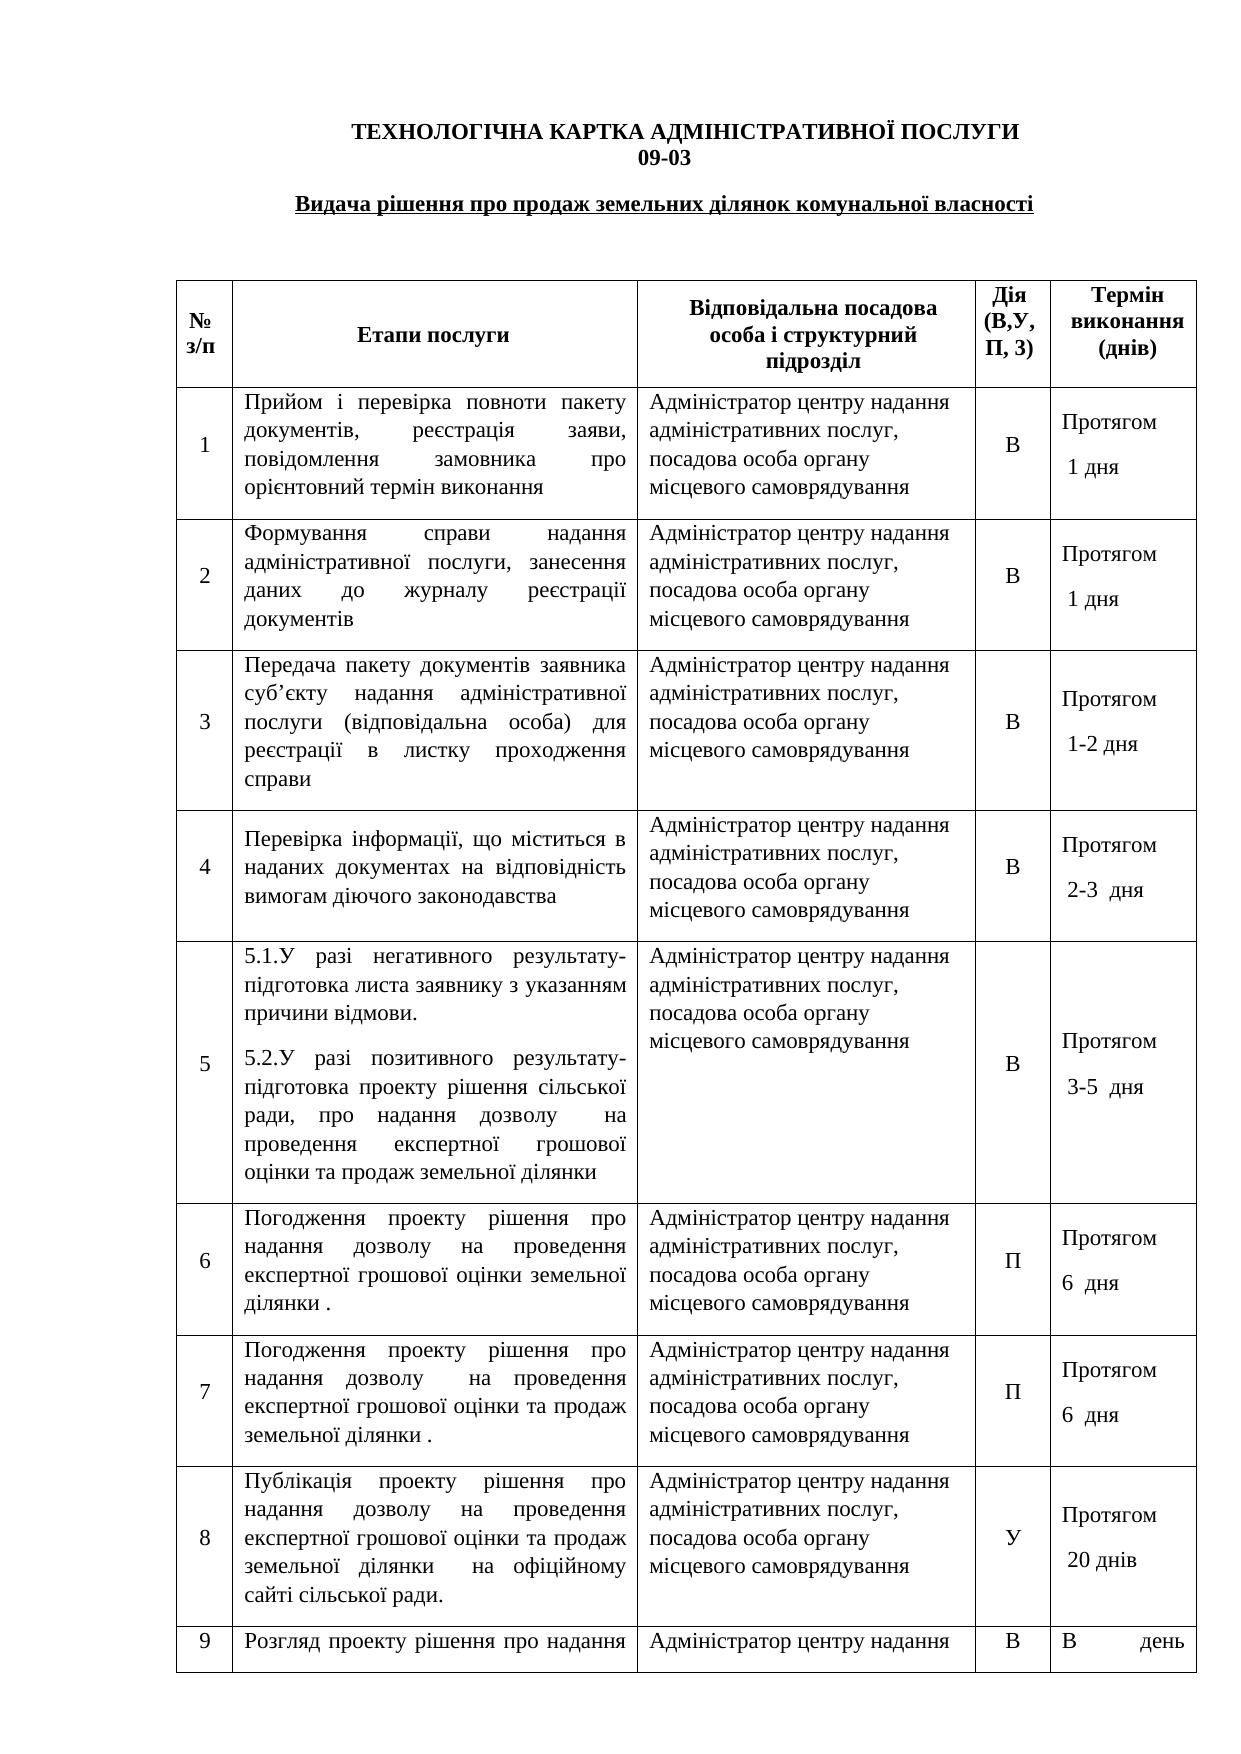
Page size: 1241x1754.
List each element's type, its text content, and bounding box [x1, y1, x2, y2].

table_cell В [976, 651, 1050, 810]
table_cell В [976, 388, 1050, 518]
table_cell 5 [177, 942, 232, 1203]
table_cell Адміністратор центру надання адміністративних послуг, посадова особа органу місцевого самоврядування [638, 942, 975, 1203]
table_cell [638, 1467, 975, 1626]
table_cell В [976, 942, 1050, 1203]
table_cell Протягом 1 дня [1051, 520, 1196, 650]
table_cell 2 [177, 520, 232, 650]
table_cell Адміністратор центру надання адміністративних послуг, посадова особа органу місцевого самоврядування [638, 651, 975, 810]
text 09-03 [177, 144, 1152, 171]
table_header Дія (В,У, П, 3) [976, 281, 1050, 387]
table_cell Адміністратор центру надання адміністративних послуг, посадова особа органу місцевого самоврядування [638, 1336, 975, 1466]
table_cell 7 [177, 1336, 232, 1466]
table_cell Протягом 3-5 дня [1051, 942, 1196, 1203]
table_cell 8 [177, 1467, 232, 1626]
table_cell В [976, 811, 1050, 941]
table_cell Протягом 1-2 дня [1051, 651, 1196, 810]
table_cell В [976, 520, 1050, 650]
table_cell 5.1.У разі негативного результату-підготовка листа заявнику з указанням причини відмови. 5.2.У разі позитивного результату-підготовка проекту рішення сільської ради, про надання дозволу на проведення експертної грошової оцінки та продаж земельної ділянки [233, 942, 637, 1203]
table_cell 1 [177, 388, 232, 518]
table_cell 9 [177, 1627, 232, 1672]
table_cell Погодження проекту рішення про надання дозволу на проведення експертної грошової оцінки та продаж земельної ділянки . [233, 1336, 637, 1466]
table_cell В [976, 1627, 1050, 1672]
table_cell Протягом 6 дня [1051, 1336, 1196, 1466]
table_cell 3 [177, 651, 232, 810]
text ТЕХНОЛОГІЧНА КАРТКА АДМІНІСТРАТИВНОЇ ПОСЛУГИ [215, 118, 1152, 144]
table_cell Прийом і перевірка повноти пакету документів, реєстрація заяви, повідомлення замовника про орієнтовний термін виконання [233, 388, 637, 518]
table_cell Перевірка інформації, що міститься в наданих документах на відповідність вимогам діючого законодавства [233, 811, 637, 941]
table_cell Адміністратор центру надання адміністративних послуг, посадова особа органу місцевого самоврядування [638, 1204, 975, 1334]
table_cell Формування справи надання адміністративної послуги, занесення даних до журналу реєстрації документів [233, 520, 637, 650]
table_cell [638, 1627, 975, 1672]
table_cell Передача пакету документів заявника суб’єкту надання адміністративної послуги (відповідальна особа) для реєстрації в листку проходження справи [233, 651, 637, 810]
table_cell Протягом 20 днів [1051, 1467, 1196, 1626]
table_header Етапи послуги [233, 281, 637, 387]
table_cell Адміністратор центру надання адміністративних послуг, посадова особа органу місцевого самоврядування [638, 388, 975, 518]
table_header Термін виконання (днів) [1051, 281, 1196, 387]
table_cell Протягом 6 дня [1051, 1204, 1196, 1334]
table_cell П [976, 1204, 1050, 1334]
table_cell 6 [177, 1204, 232, 1334]
text Видача рішення про продаж земельних ділянок комунальної власності [177, 189, 1152, 216]
table_cell Адміністратор центру надання адміністративних послуг, посадова особа органу місцевого самоврядування [638, 520, 975, 650]
table_cell Погодження проекту рішення про надання дозволу на проведення експертної грошової оцінки земельної ділянки . [233, 1204, 637, 1334]
table_header Відповідальна посадова особа і структурний підрозділ [638, 281, 975, 387]
table_cell П [976, 1336, 1050, 1466]
table_cell У [976, 1467, 1050, 1626]
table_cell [233, 1627, 637, 1672]
table_cell Протягом 1 дня [1051, 388, 1196, 518]
table_header № з/п [177, 281, 232, 387]
table_cell Протягом 2-3 дня [1051, 811, 1196, 941]
table_cell Адміністратор центру надання адміністративних послуг, посадова особа органу місцевого самоврядування [638, 811, 975, 941]
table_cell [1051, 1627, 1196, 1672]
table_cell 4 [177, 811, 232, 941]
table_cell Публікація проекту рішення про надання дозволу на проведення експертної грошової оцінки та продаж земельної ділянки на офіційному сайті сільської ради. [233, 1467, 637, 1626]
